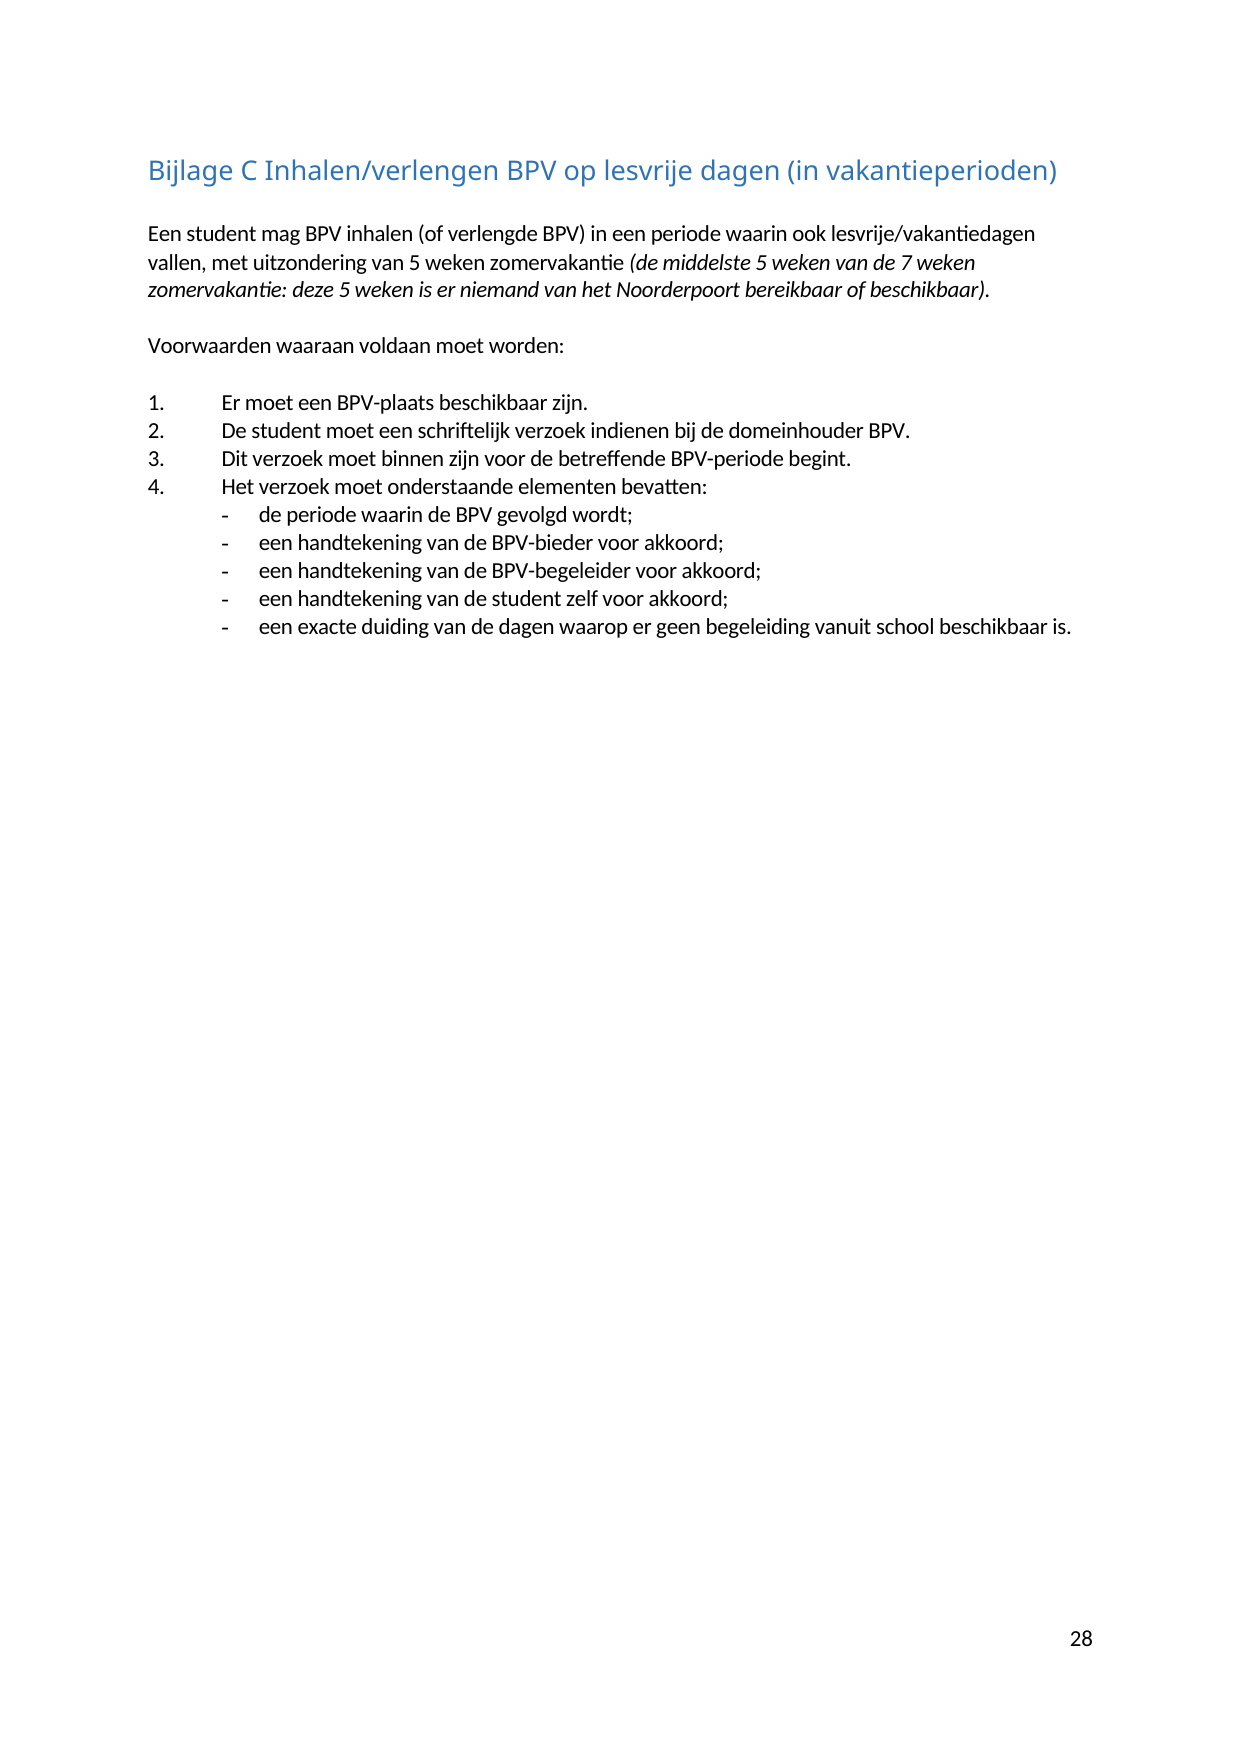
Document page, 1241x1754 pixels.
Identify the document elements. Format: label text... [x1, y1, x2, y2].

text 1. Er moet een BPV-plaats beschikbaar zijn. [148, 388, 1093, 416]
list een handtekening van de BPV-begeleider voor akkoord; [221, 556, 1093, 584]
list een handtekening van de BPV-bieder voor akkoord; [221, 528, 1093, 556]
text Voorwaarden waaraan voldaan moet worden: [148, 332, 1093, 360]
subtitle Bijlage C Inhalen/verlengen BPV op lesvrije dagen (in vakantieperioden) [148, 152, 1093, 189]
list Het verzoek moet onderstaande elementen bevatten: [148, 472, 1093, 500]
list De student moet een schriftelijk verzoek indienen bij de domeinhouder BPV. [148, 416, 1093, 444]
list een handtekening van de student zelf voor akkoord; [221, 584, 1093, 612]
list Dit verzoek moet binnen zijn voor de betreffende BPV-periode begint. [148, 444, 1093, 472]
list een exacte duiding van de dagen waarop er geen begeleiding vanuit school beschikbaar is. [221, 612, 1093, 640]
list de periode waarin de BPV gevolgd wordt; [221, 500, 1093, 528]
text Een student mag BPV inhalen (of verlengde BPV) in een periode waarin ook lesvrije/vakantiedagen vallen, met uitzondering van 5 weken zomervakantie (de middelste 5 weken van de 7 weken zomervakantie: deze 5 weken is er niemand van het Noorderpoort bereikbaar of beschikbaar). [148, 219, 1093, 304]
